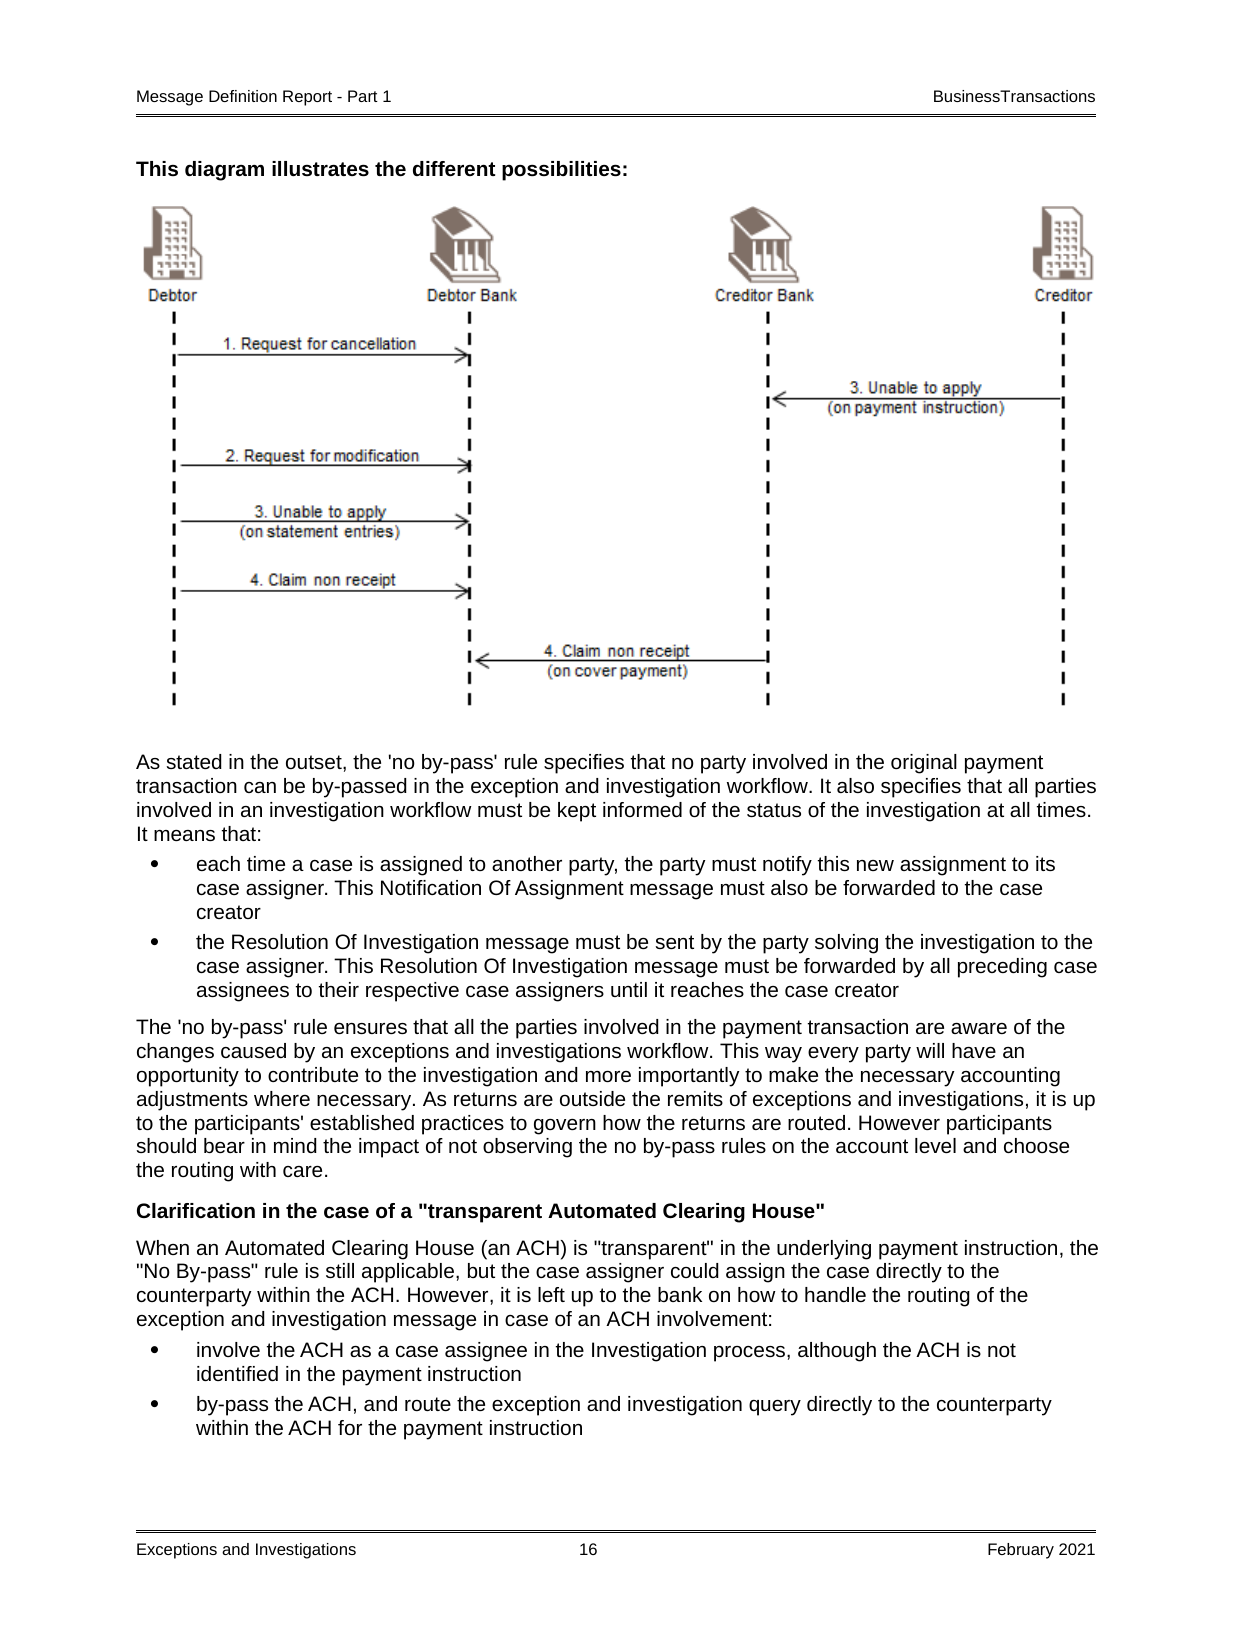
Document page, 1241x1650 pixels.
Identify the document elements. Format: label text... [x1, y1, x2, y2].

list each time a case is assigned to another party, the party must notify this new assignment to its case assigner. This Notification Of Assignment message must also be forwarded to the case creator [151, 852, 1104, 924]
text This diagram illustrates the different possibilities: [136, 157, 1104, 181]
list by-pass the ACH, and route the exception and investigation query directly to the counterparty within the ACH for the payment instruction [151, 1392, 1104, 1440]
text Clarification in the case of a "transparent Automated Clearing House" [136, 1199, 1104, 1223]
list involve the ACH as a case assignee in the Investigation process, although the ACH is not identified in the payment instruction [151, 1337, 1104, 1385]
text As stated in the outset, the 'no by-pass' rule specifies that no party involved in the original payment transaction can be by-passed in the exception and investigation workflow. It also specifies that all parties involved in an investigation workflow must be kept informed of the status of the investigation at all times. It means that: [136, 750, 1104, 846]
picture [135, 206, 1105, 713]
list the Resolution Of Investigation message must be sent by the party solving the investigation to the case assigner. This Resolution Of Investigation message must be forwarded by all preceding case assignees to their respective case assigners until it reaches the case creator [151, 930, 1104, 1002]
text When an Automated Clearing House (an ACH) is "transparent" in the underlying payment instruction, the "No By-pass" rule is still applicable, but the case assigner could assign the case directly to the counterparty within the ACH. However, it is left up to the bank on how to handle the routing of the exception and investigation message in case of an ACH involvement: [136, 1235, 1104, 1331]
text The 'no by-pass' rule ensures that all the parties involved in the payment transaction are aware of the changes caused by an exceptions and investigations workflow. This way every party will have an opportunity to contribute to the investigation and more importantly to make the necessary accounting adjustments where necessary. As returns are outside the remits of exceptions and investigations, it is up to the participants' established practices to govern how the returns are routed. However participants should bear in mind the impact of not observing the no by-pass rules on the account level and choose the routing with care. [136, 1014, 1104, 1182]
